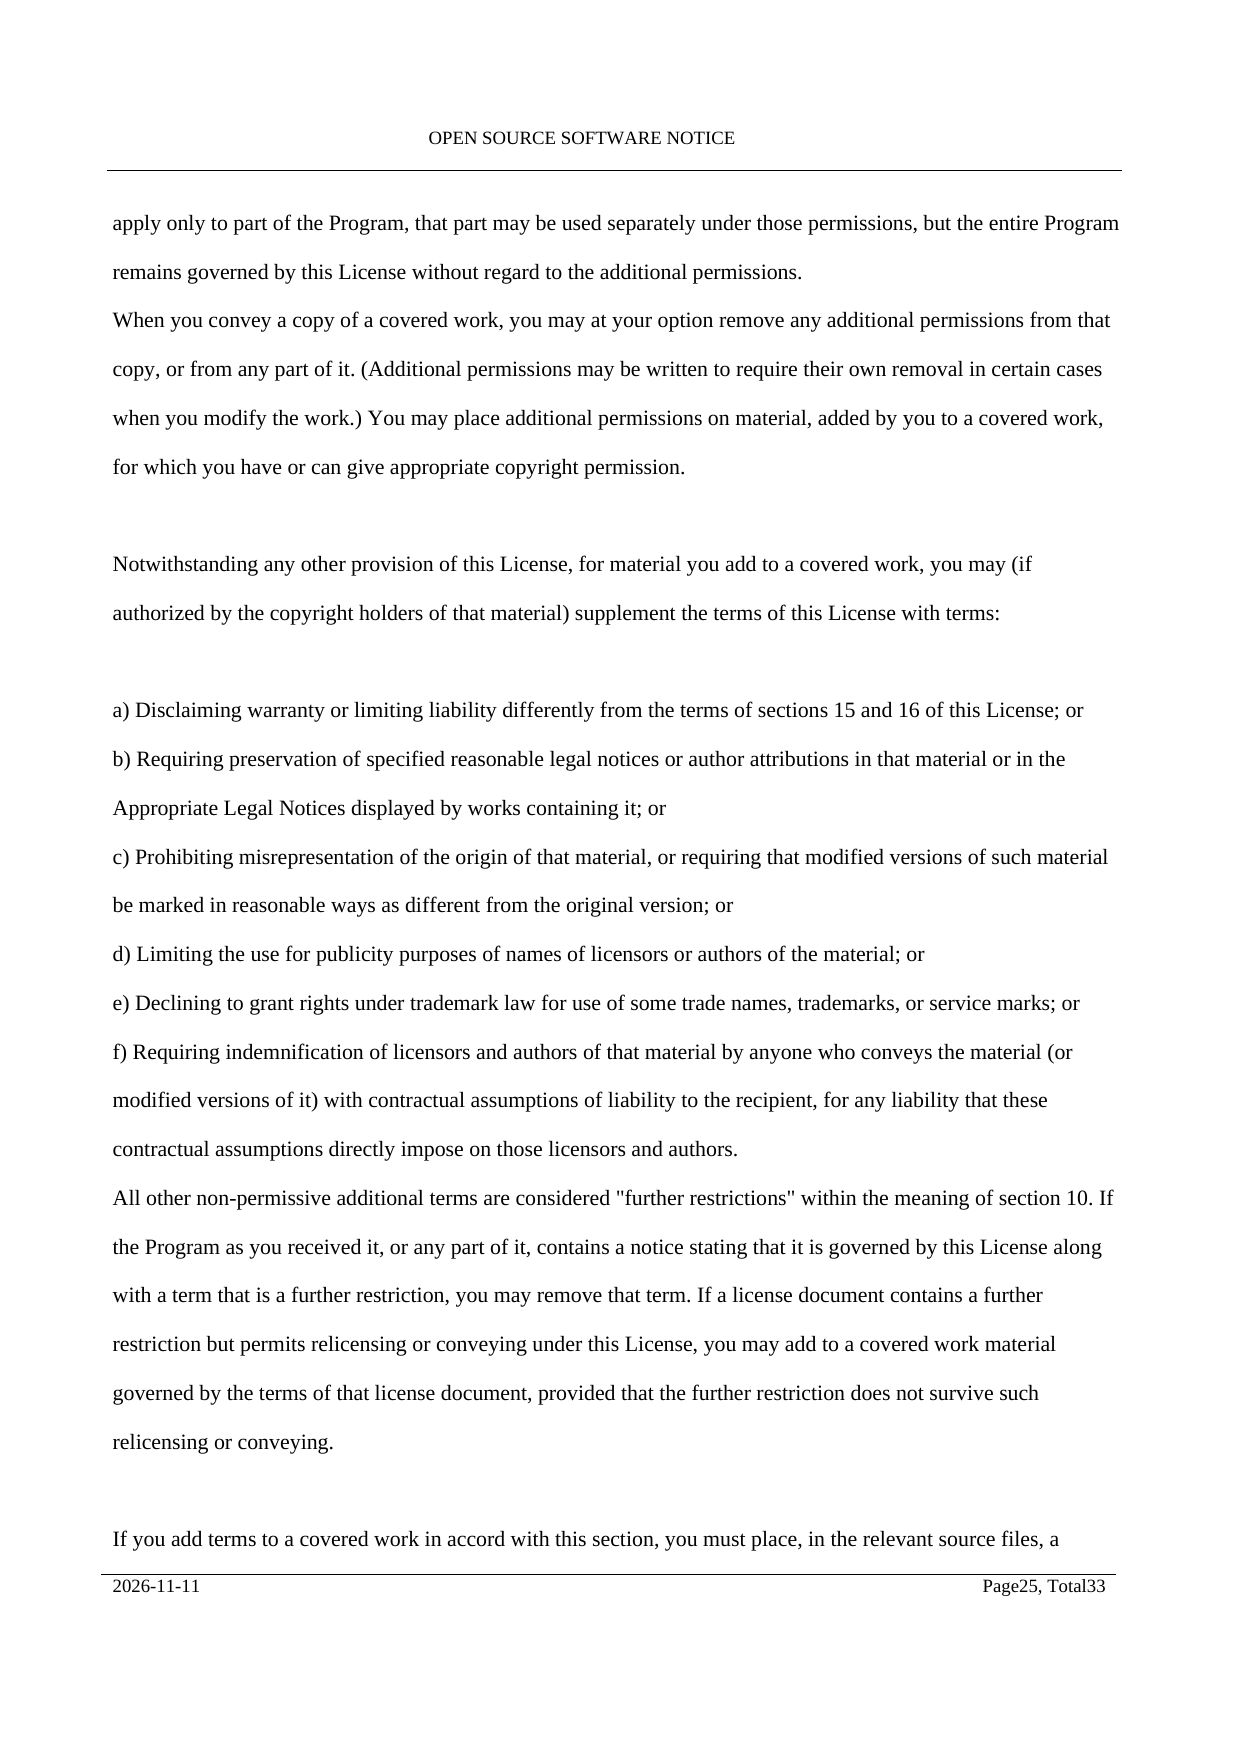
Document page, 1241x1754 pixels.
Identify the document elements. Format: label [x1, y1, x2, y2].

text [112, 206, 1128, 1555]
